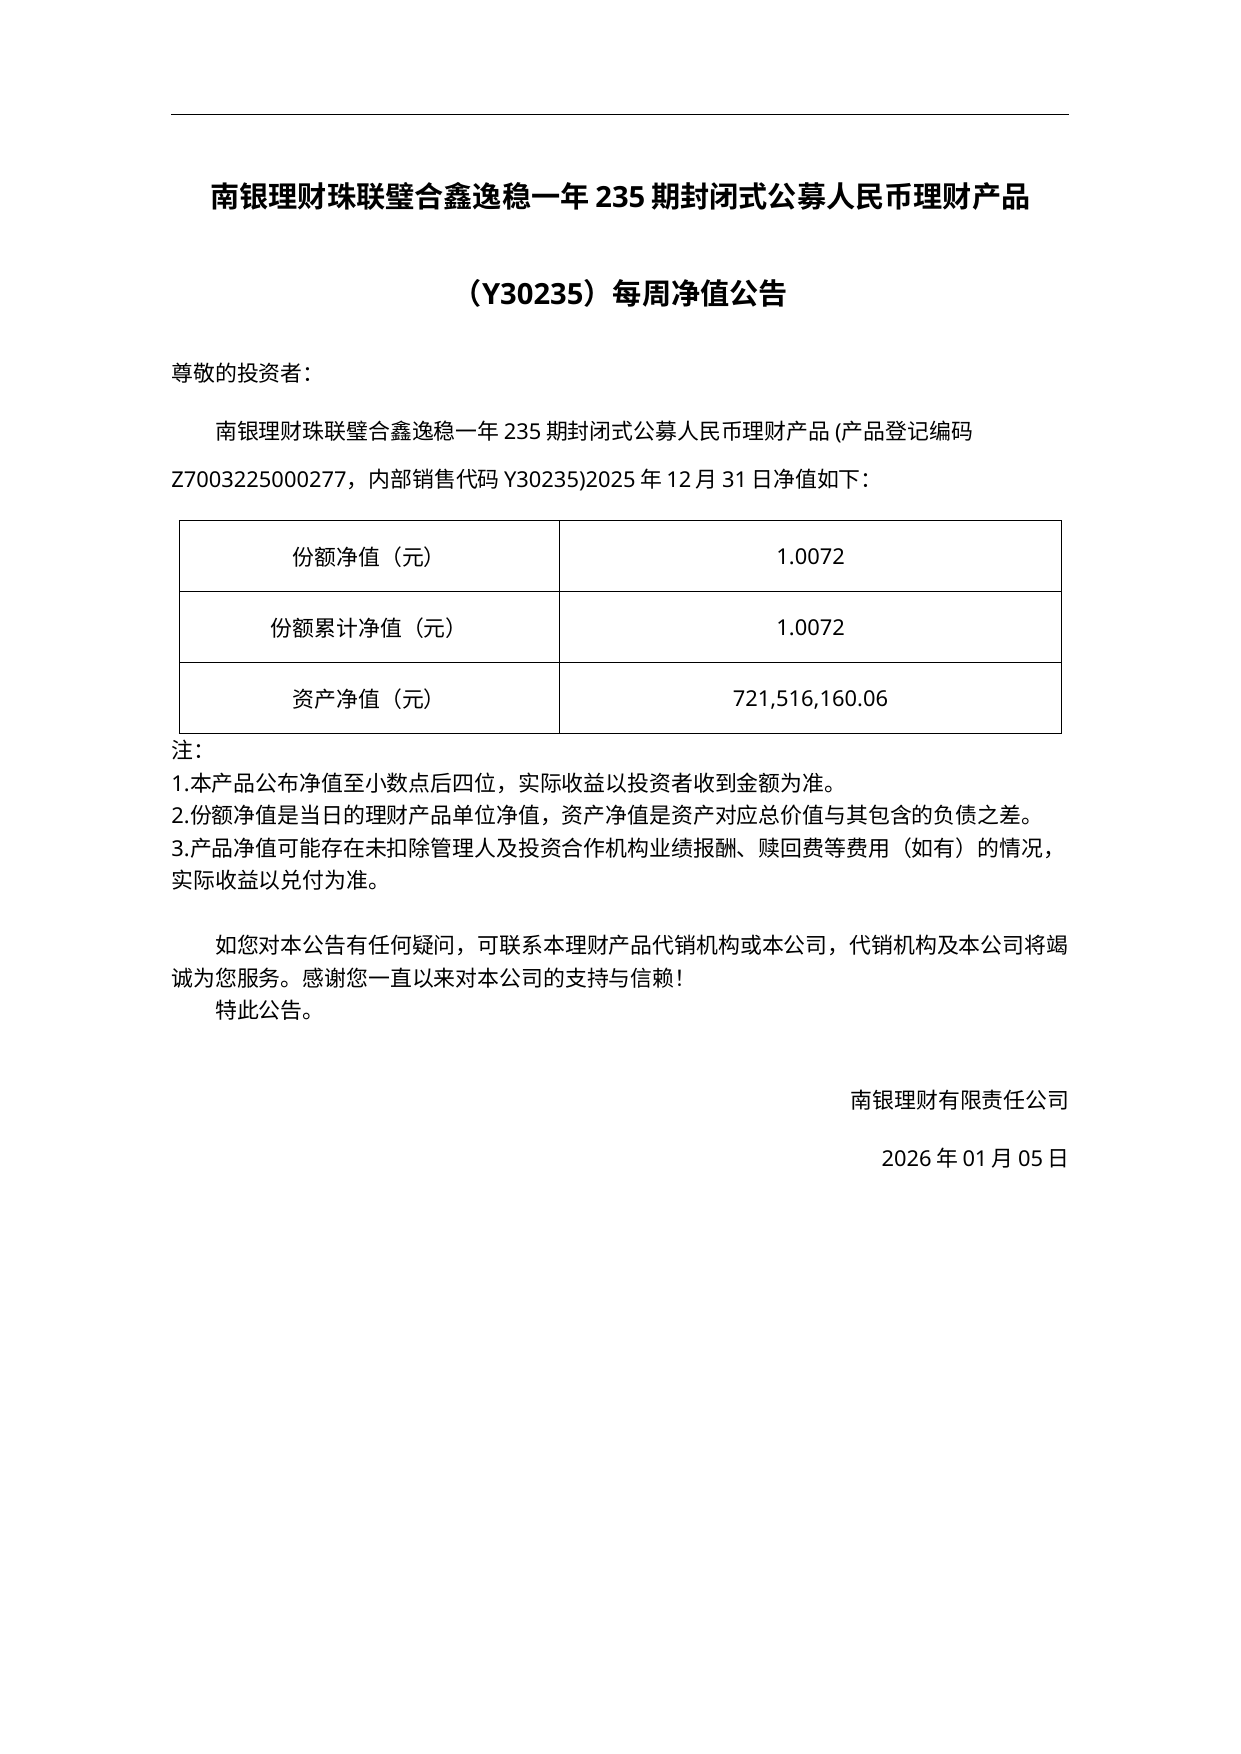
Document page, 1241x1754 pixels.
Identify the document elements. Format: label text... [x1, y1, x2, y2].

table_cell 1.0072 [560, 592, 1061, 662]
text 3.产品净值可能存在未扣除管理人及投资合作机构业绩报酬、赎回费等费用（如有）的情况，实际收益以兑付为准。 [171, 830, 1069, 895]
text 南银理财珠联璧合鑫逸稳一年235期封闭式公募人民币理财产品 (产品登记编码Z7003225000277，内部销售代码Y30235)2025年12月31日净值如下： [171, 413, 1069, 494]
text 南银理财有限责任公司 [171, 1082, 1069, 1115]
table_cell 721,516,160.06 [560, 663, 1061, 733]
text 2.份额净值是当日的理财产品单位净值，资产净值是资产对应总价值与其包含的负债之差。 [171, 798, 1069, 830]
table_cell 份额累计净值（元） [180, 592, 559, 662]
text 2026年01月05日 [171, 1140, 1069, 1173]
table_header 1.0072 [560, 521, 1061, 591]
text 南银理财珠联璧合鑫逸稳一年235期封闭式公募人民币理财产品（Y30235）每周净值公告 [171, 162, 1069, 324]
text 特此公告。 [171, 993, 1069, 1025]
text 如您对本公告有任何疑问，可联系本理财产品代销机构或本公司，代销机构及本公司将竭诚为您服务。感谢您一直以来对本公司的支持与信赖！ [171, 928, 1069, 993]
text 尊敬的投资者： [171, 355, 1069, 388]
text 1.本产品公布净值至小数点后四位，实际收益以投资者收到金额为准。 [171, 765, 1069, 798]
table_header 份额净值（元） [180, 521, 559, 591]
table_cell 资产净值（元） [180, 663, 559, 733]
text 注： [171, 733, 1069, 765]
